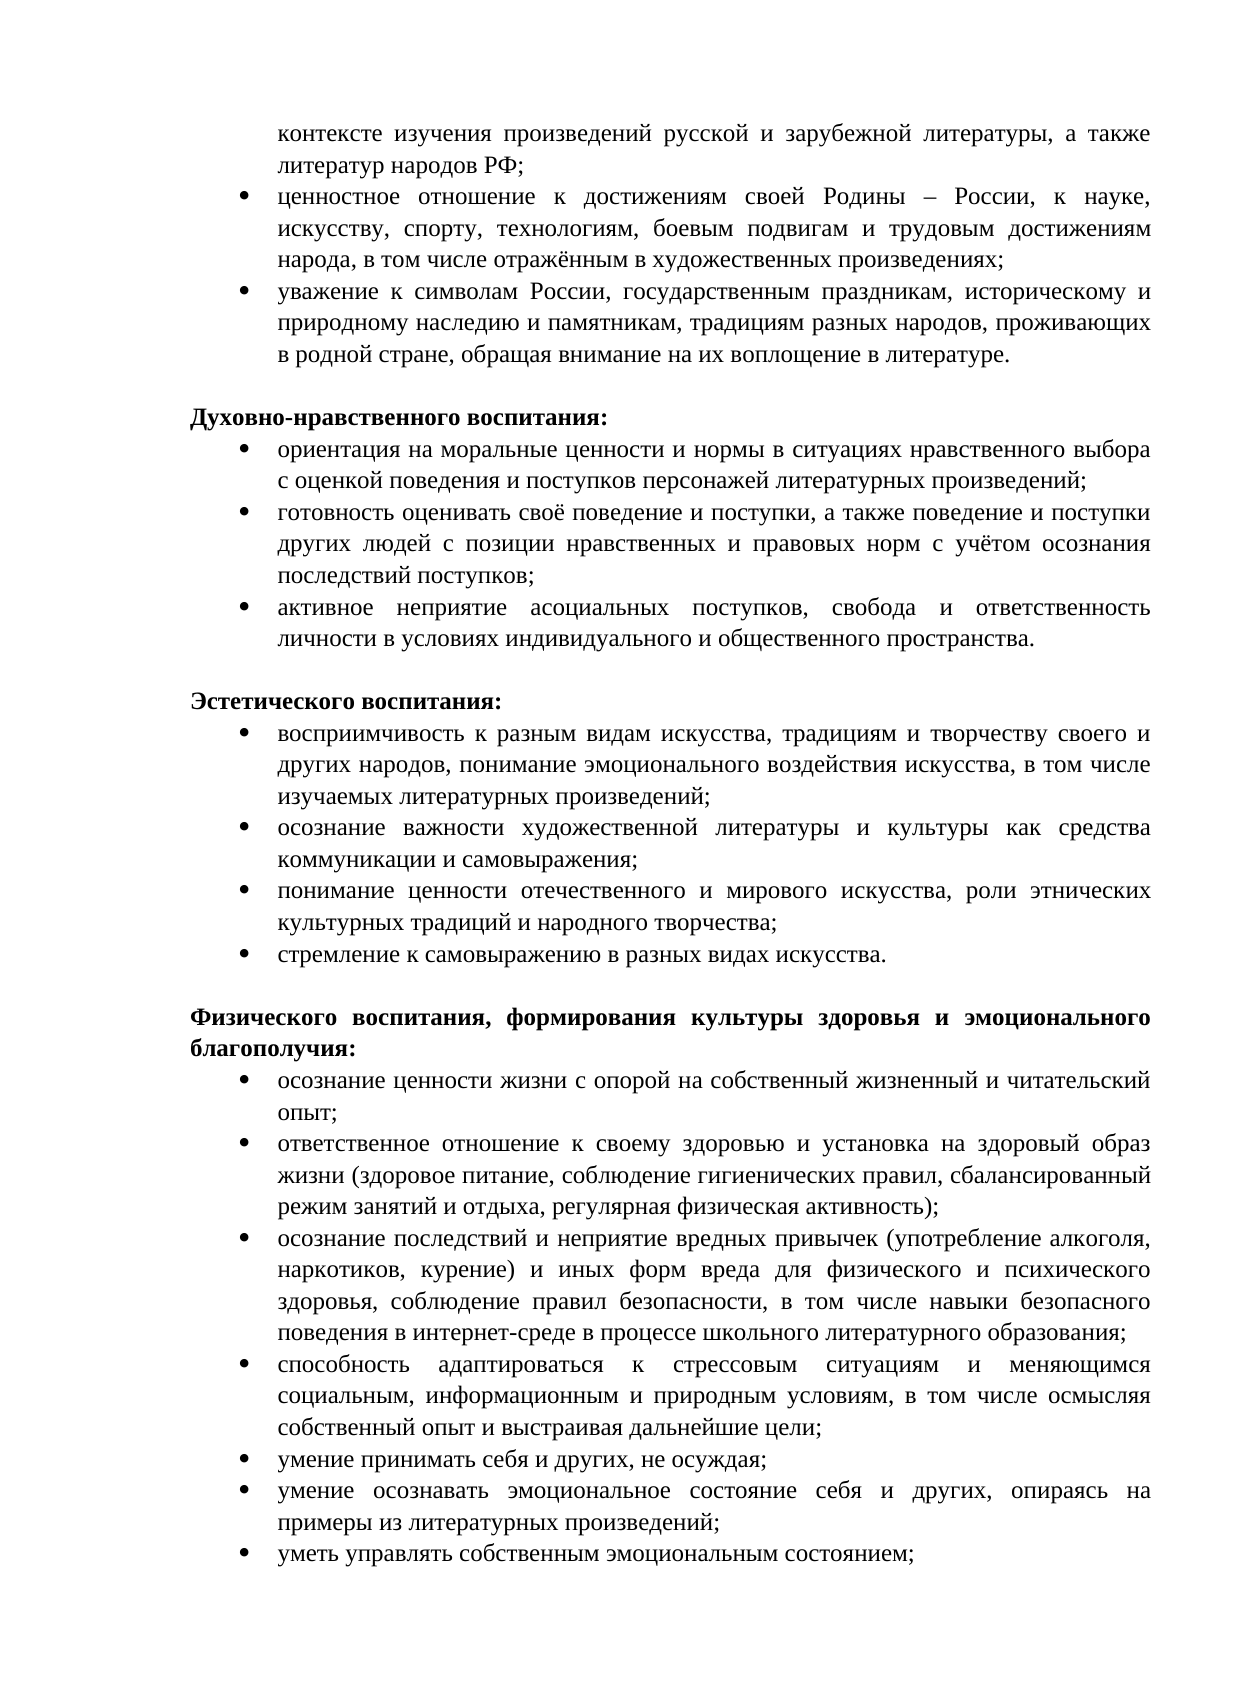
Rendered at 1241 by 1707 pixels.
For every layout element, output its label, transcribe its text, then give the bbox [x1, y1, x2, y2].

list ценностное отношение к достижениям своей Родины – России, к науке, искусству, спорту, технологиям, боевым подвигам и трудовым достижениям народа, в том числе отражённым в художественных произведениях; [240, 181, 1152, 273]
list готовность оценивать своё поведение и поступки, а также поведение и поступки других людей с позиции нравственных и правовых норм с учётом осознания последствий поступков; [240, 497, 1152, 589]
list умение осознавать эмоциональное состояние себя и других, опираясь на примеры из литературных произведений; [240, 1475, 1152, 1536]
list способность адаптироваться к стрессовым ситуациям и меняющимся социальным, информационным и природным условиям, в том числе осмысляя собственный опыт и выстраивая дальнейшие цели; [240, 1349, 1152, 1441]
list ответственное отношение к своему здоровью и установка на здоровый образ жизни (здоровое питание, соблюдение гигиенических правил, сбалансированный режим занятий и отдыха, регулярная физическая активность); [240, 1128, 1152, 1220]
list стремление к самовыражению в разных видах искусства. [240, 939, 1152, 967]
text Духовно-нравственного воспитания: [190, 402, 1152, 431]
list осознание ценности жизни с опорой на собственный жизненный и читательский опыт; [240, 1065, 1152, 1125]
list восприимчивость к разным видам искусства, традициям и творчеству своего и других народов, понимание эмоционального воздействия искусства, в том числе изучаемых литературных произведений; [240, 718, 1152, 810]
list уметь управлять собственным эмоциональным состоянием; [240, 1538, 1152, 1567]
list осознание важности художественной литературы и культуры как средства коммуникации и самовыражения; [240, 812, 1152, 873]
list ориентация на моральные ценности и нормы в ситуациях нравственного выбора с оценкой поведения и поступков персонажей литературных произведений; [240, 434, 1152, 494]
list активное неприятие асоциальных поступков, свобода и ответственность личности в условиях индивидуального и общественного пространства. [240, 592, 1152, 652]
list уважение к символам России, государственным праздникам, историческому и природному наследию и памятникам, традициям разных народов, проживающих в родной стране, обращая внимание на их воплощение в литературе. [240, 276, 1152, 368]
text Эстетического воспитания: [190, 686, 1152, 715]
list умение принимать себя и других, не осуждая; [240, 1444, 1152, 1472]
list осознание последствий и неприятие вредных привычек (употребление алкоголя, наркотиков, курение) и иных форм вреда для физического и психического здоровья, соблюдение правил безопасности, в том числе навыки безопасного поведения в интернет-среде в процессе школьного литературного образования; [240, 1223, 1152, 1346]
list понимание ценности отечественного и мирового искусства, роли этнических культурных традиций и народного творчества; [240, 876, 1152, 936]
text Физического воспитания, формирования культуры здоровья и эмоционального благополучия: [190, 1002, 1152, 1062]
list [240, 118, 1152, 178]
